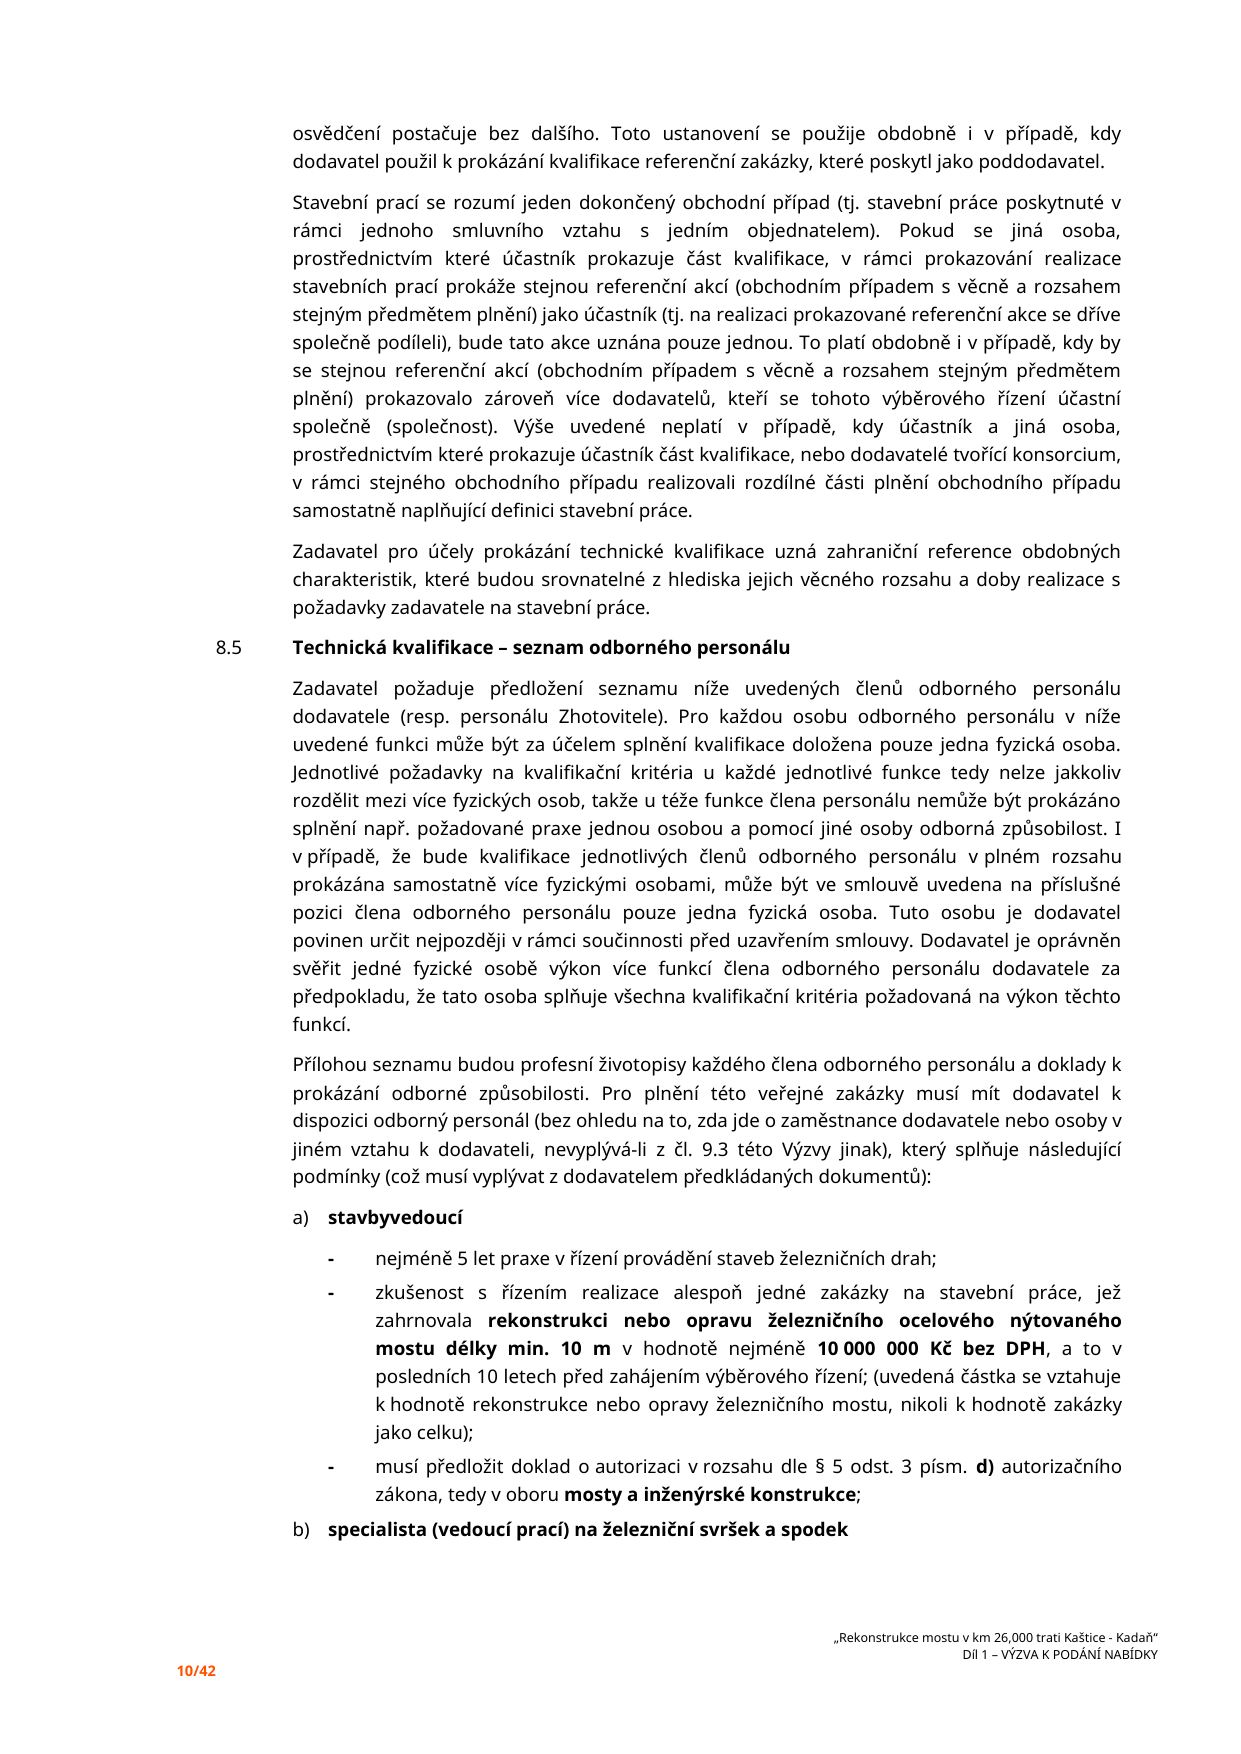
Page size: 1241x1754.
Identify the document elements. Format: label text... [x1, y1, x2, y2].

text musí předložit doklad o autorizaci v rozsahu dle § 5 odst. 3 písm. d) autorizačního zákona, tedy v oboru mosty a inženýrské konstrukce; [328, 1453, 1122, 1507]
text Zadavatel požaduje předložení seznamu níže uvedených členů odborného personálu dodavatele (resp. personálu Zhotovitele). Pro každou osobu odborného personálu v níže uvedené funkci může být za účelem splnění kvalifikace doložena pouze jedna fyzická osoba. Jednotlivé požadavky na kvalifikační kritéria u každé jednotlivé funkce tedy nelze jakkoliv rozdělit mezi více fyzických osob, takže u téže funkce člena personálu nemůže být prokázáno splnění např. požadované praxe jednou osobou a pomocí jiné osoby odborná způsobilost. I v případě, že bude kvalifikace jednotlivých členů odborného personálu v plném rozsahu prokázána samostatně více fyzickými osobami, může být ve smlouvě uvedena na příslušné pozici člena odborného personálu pouze jedna fyzická osoba. Tuto osobu je dodavatel povinen určit nejpozději v rámci součinnosti před uzavřením smlouvy. Dodavatel je oprávněn svěřit jedné fyzické osobě výkon více funkcí člena odborného personálu dodavatele za předpokladu, že tato osoba splňuje všechna kvalifikační kritéria požadovaná na výkon těchto funkcí. [292, 675, 1122, 1037]
text Stavební prací se rozumí jeden dokončený obchodní případ (tj. stavební práce poskytnuté v rámci jednoho smluvního vztahu s jedním objednatelem). Pokud se jiná osoba, prostřednictvím které účastník prokazuje část kvalifikace, v rámci prokazování realizace stavebních prací prokáže stejnou referenční akcí (obchodním případem s věcně a rozsahem stejným předmětem plnění) jako účastník (tj. na realizaci prokazované referenční akce se dříve společně podíleli), bude tato akce uznána pouze jednou. To platí obdobně i v případě, kdy by se stejnou referenční akcí (obchodním případem s věcně a rozsahem stejným předmětem plnění) prokazovalo zároveň více dodavatelů, kteří se tohoto výběrového řízení účastní společně (společnost). Výše uvedené neplatí v případě, kdy účastník a jiná osoba, prostřednictvím které prokazuje účastník část kvalifikace, nebo dodavatelé tvořící konsorcium, v rámci stejného obchodního případu realizovali rozdílné části plnění obchodního případu samostatně naplňující definici stavební práce. [292, 189, 1122, 523]
list stavbyvedoucí [292, 1204, 1122, 1230]
text Technická kvalifikace – seznam odborného personálu [216, 634, 1122, 660]
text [292, 121, 1122, 174]
text nejméně 5 let praxe v řízení provádění staveb železničních drah; [328, 1245, 1122, 1270]
text Přílohou seznamu budou profesní životopisy každého člena odborného personálu a doklady k prokázání odborné způsobilosti. Pro plnění této veřejné zakázky musí mít dodavatel k dispozici odborný personál (bez ohledu na to, zda jde o zaměstnance dodavatele nebo osoby v jiném vztahu k dodavateli, nevyplývá-li z čl. 9.3 této Výzvy jinak), který splňuje následující podmínky (což musí vyplývat z dodavatelem předkládaných dokumentů): [292, 1052, 1122, 1189]
text Zadavatel pro účely prokázání technické kvalifikace uzná zahraniční reference obdobných charakteristik, které budou srovnatelné z hlediska jejich věcného rozsahu a doby realizace s požadavky zadavatele na stavební práce. [292, 538, 1122, 619]
text zkušenost s řízením realizace alespoň jedné zakázky na stavební práce, jež zahrnovala rekonstrukci nebo opravu železničního ocelového nýtovaného mostu délky min. 10 m v hodnotě nejméně 10 000 000 Kč bez DPH, a to v posledních 10 letech před zahájením výběrového řízení; (uvedená částka se vztahuje k hodnotě rekonstrukce nebo opravy železničního mostu, nikoli k hodnotě zakázky jako celku); [328, 1279, 1122, 1445]
text specialista (vedoucí prací) na železniční svršek a spodek [292, 1516, 1122, 1541]
